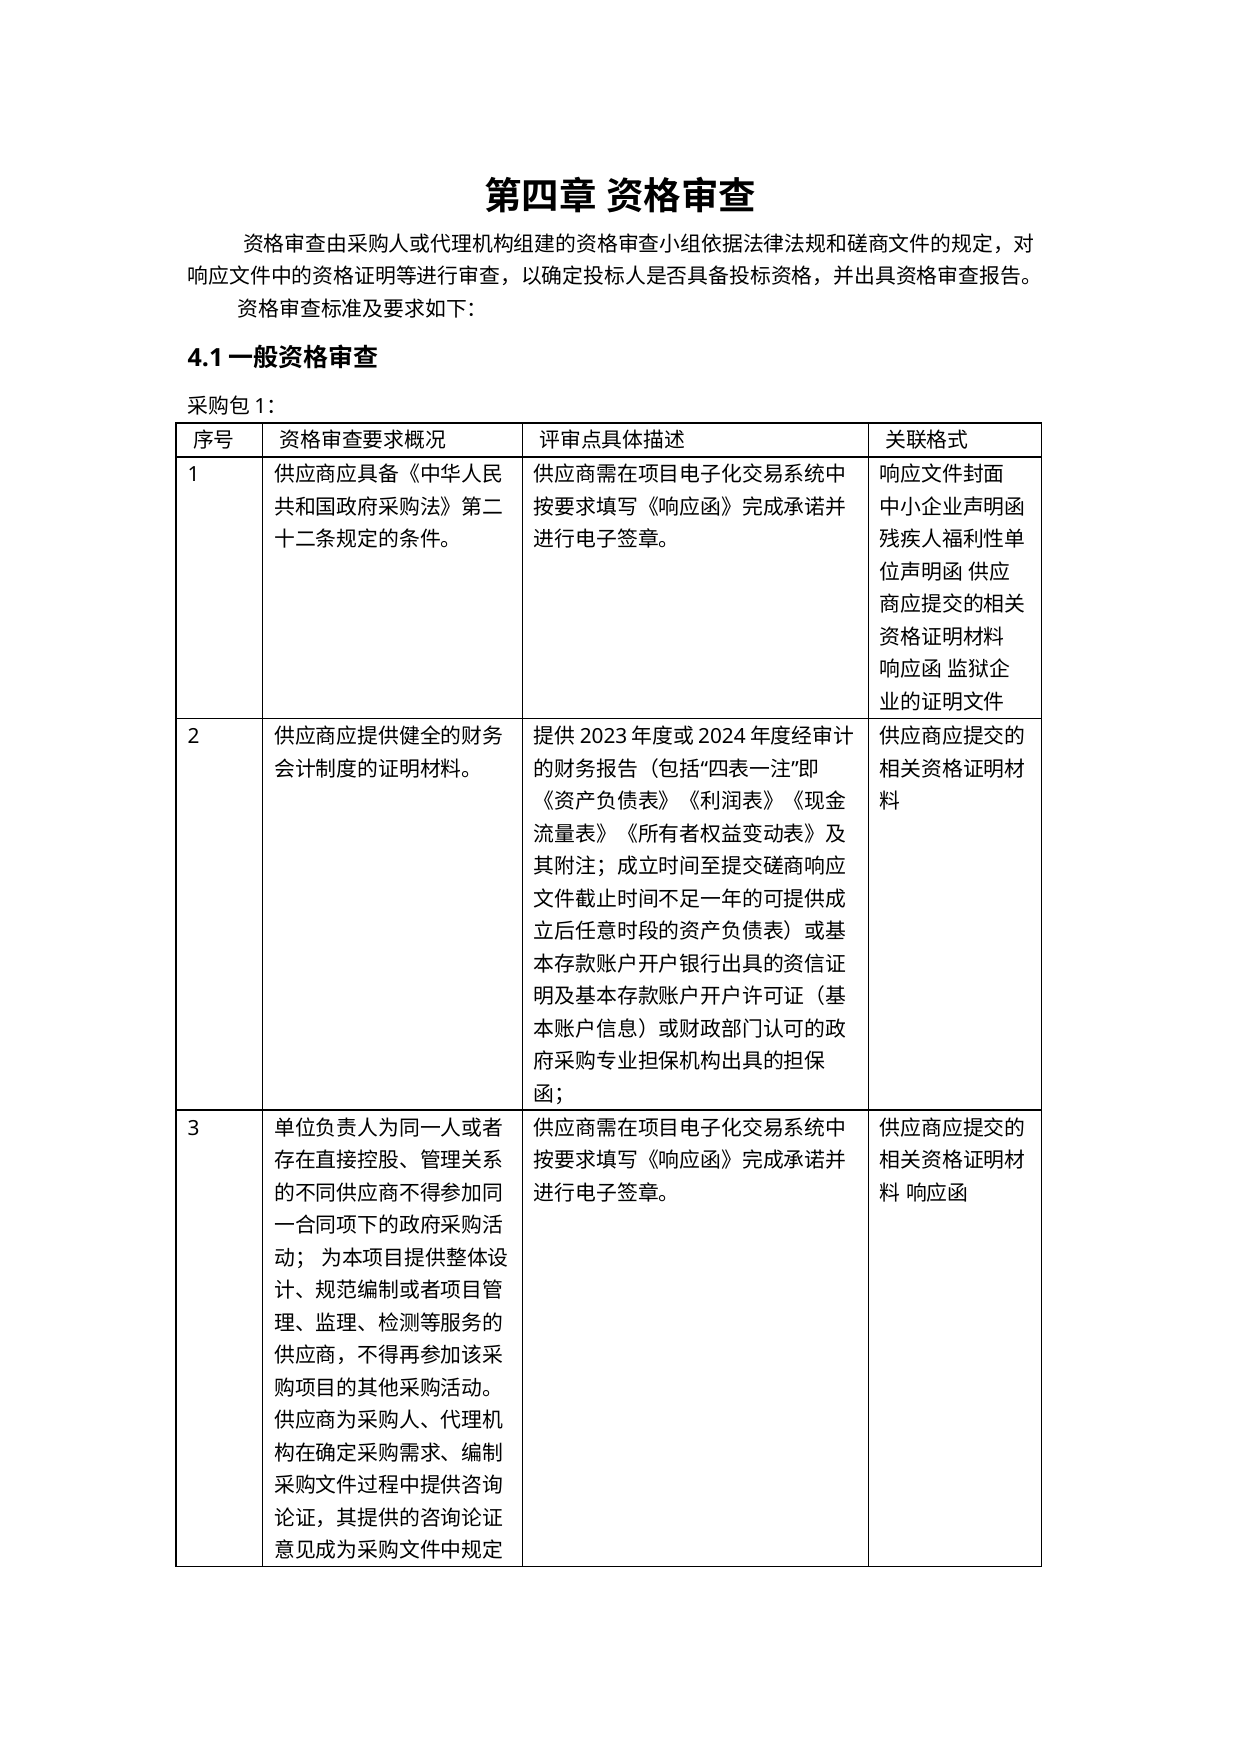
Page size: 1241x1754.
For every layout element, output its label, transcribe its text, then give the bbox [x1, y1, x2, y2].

text 4.1一般资格审查 [187, 324, 1053, 389]
text 资格审查标准及要求如下： [187, 292, 1053, 324]
text 第四章 资格审查 [187, 162, 1053, 227]
table_header 资格审查要求概况 [263, 424, 522, 456]
table_cell 响应文件封面 中小企业声明函 残疾人福利性单位声明函 供应商应提交的相关资格证明材料 响应函 监狱企业的证明文件 [869, 458, 1041, 718]
table_cell 供应商应提交的相关资格证明材料 [869, 719, 1041, 1109]
table_cell 供应商应具备《中华人民共和国政府采购法》第二十二条规定的条件。 [263, 458, 522, 718]
text 资格审查由采购人或代理机构组建的资格审查小组依据法律法规和磋商文件的规定，对响应文件中的资格证明等进行审查，以确定投标人是否具备投标资格，并出具资格审查报告。 [187, 227, 1053, 292]
table_header 序号 [177, 424, 262, 456]
table_cell 供应商应提供健全的财务会计制度的证明材料。 [263, 719, 522, 1109]
table_header 评审点具体描述 [523, 424, 868, 456]
text 采购包1： [187, 389, 1053, 422]
table_cell 2 [177, 719, 262, 1109]
table_cell 1 [177, 458, 262, 718]
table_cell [523, 1111, 868, 1566]
table_cell 供应商应提交的相关资格证明材料 响应函 [869, 1111, 1041, 1566]
table_cell 3 [177, 1111, 262, 1566]
table_cell 提供2023年度或2024年度经审计的财务报告（包括“四表一注”即《资产负债表》《利润表》《现金流量表》《所有者权益变动表》及其附注；成立时间至提交磋商响应文件截止时间不足一年的可提供成立后任意时段的资产负债表）或基本存款账户开户银行出具的资信证明及基本存款账户开户许可证（基本账户信息）或财政部门认可的政府采购专业担保机构出具的担保函； [523, 719, 868, 1109]
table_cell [263, 1111, 522, 1566]
table_header 关联格式 [869, 424, 1041, 456]
table_cell 供应商需在项目电子化交易系统中按要求填写《响应函》完成承诺并进行电子签章。 [523, 458, 868, 718]
